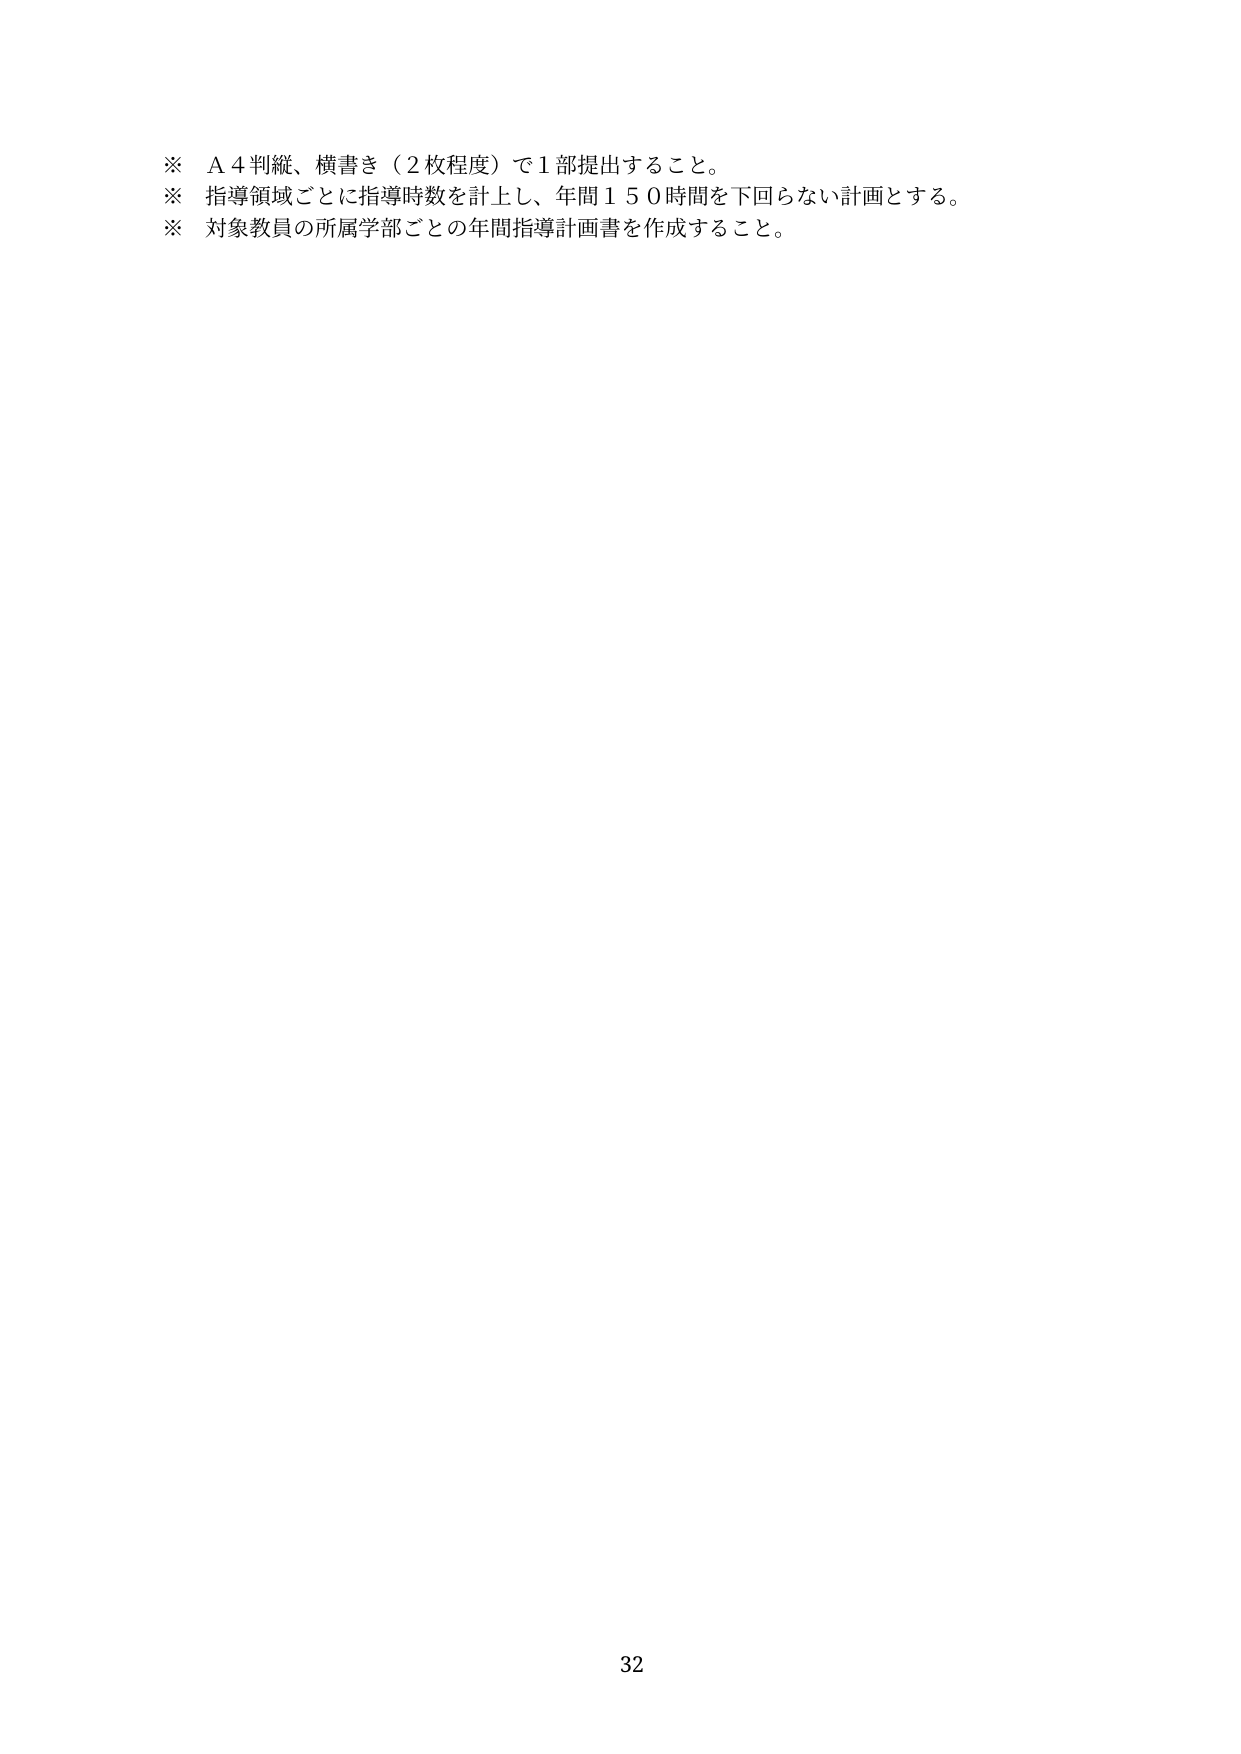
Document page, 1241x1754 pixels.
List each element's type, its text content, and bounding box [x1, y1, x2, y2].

text ※ Ａ４判縦、横書き（２枚程度）で１部提出すること。 [118, 148, 1146, 179]
text ※ 指導領域ごとに指導時数を計上し、年間１５０時間を下回らない計画とする。 [118, 179, 1146, 211]
text ※ 対象教員の所属学部ごとの年間指導計画書を作成すること。 [118, 211, 1146, 242]
